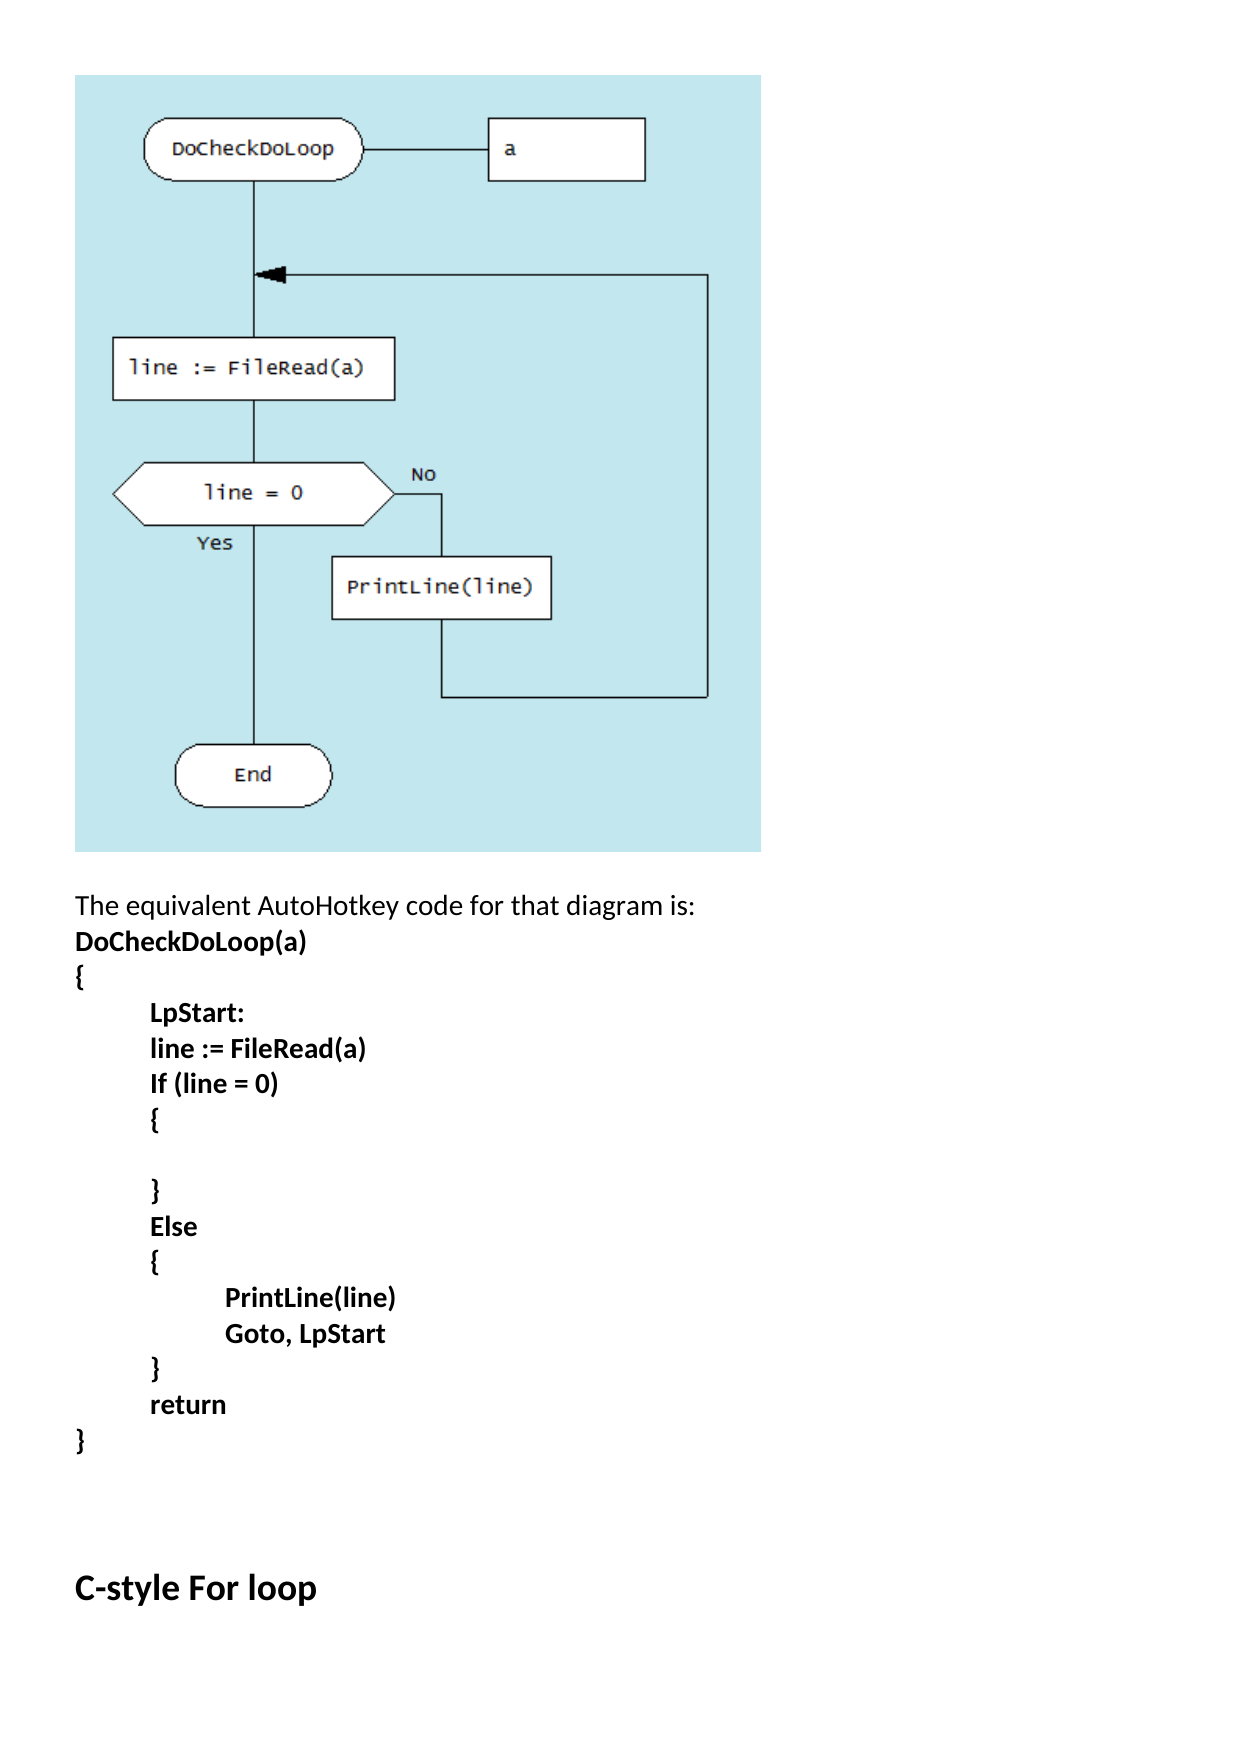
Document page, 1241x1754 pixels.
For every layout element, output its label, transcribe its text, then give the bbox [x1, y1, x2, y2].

text { [75, 1101, 1165, 1137]
picture [75, 75, 762, 852]
text C-style For loop [75, 1564, 1165, 1610]
text LpStart: [75, 994, 1165, 1030]
text } [75, 1422, 1165, 1457]
text The equivalent AutoHotkey code for that diagram is: [75, 887, 1165, 923]
text } [75, 1350, 1165, 1386]
text { [75, 958, 1165, 994]
text If (line = 0) [75, 1065, 1165, 1101]
text Goto, LpStart [75, 1315, 1165, 1350]
text DoCheckDoLoop(a) [75, 923, 1165, 958]
text { [75, 1243, 1165, 1279]
text PrintLine(line) [75, 1279, 1165, 1315]
text line := FileRead(a) [75, 1030, 1165, 1065]
text return [75, 1386, 1165, 1422]
text } [75, 1172, 1165, 1208]
text Else [75, 1208, 1165, 1243]
